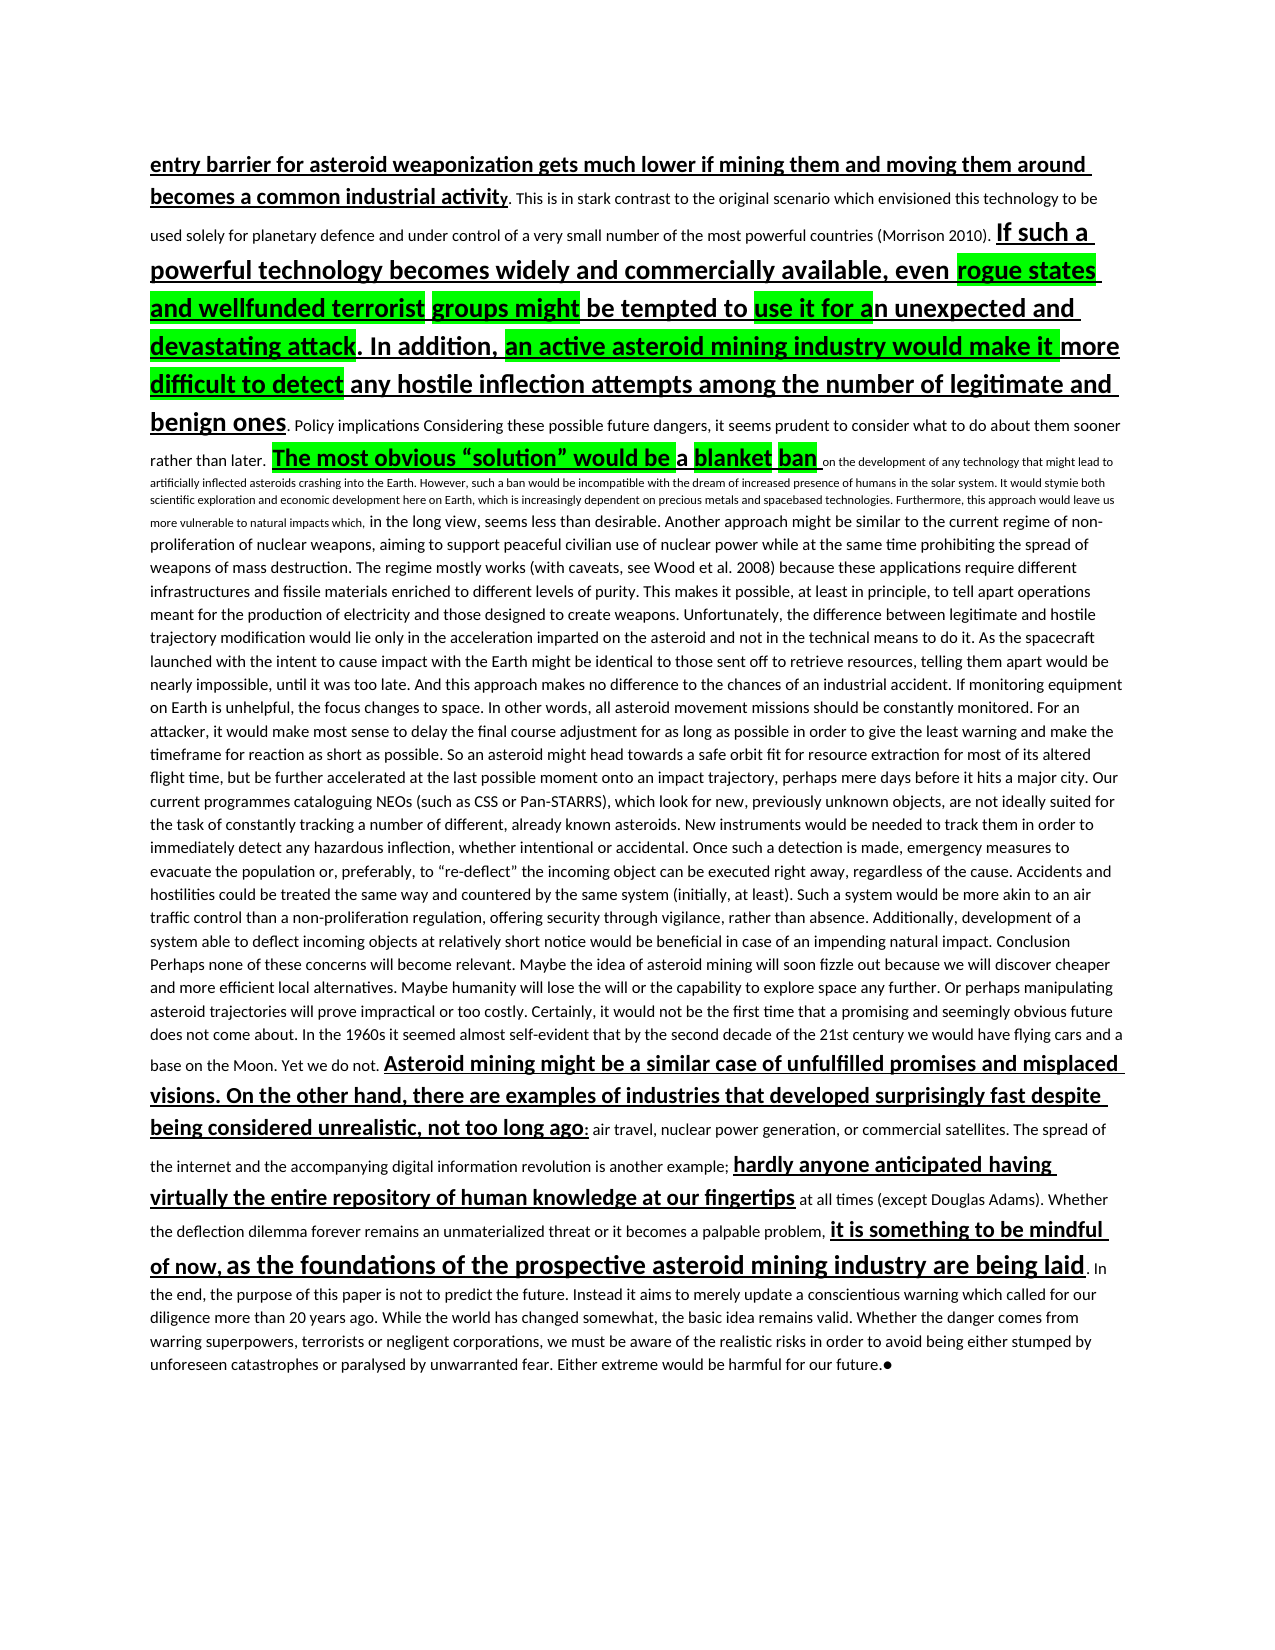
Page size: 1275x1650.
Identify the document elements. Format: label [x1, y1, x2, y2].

text [150, 150, 1125, 1375]
